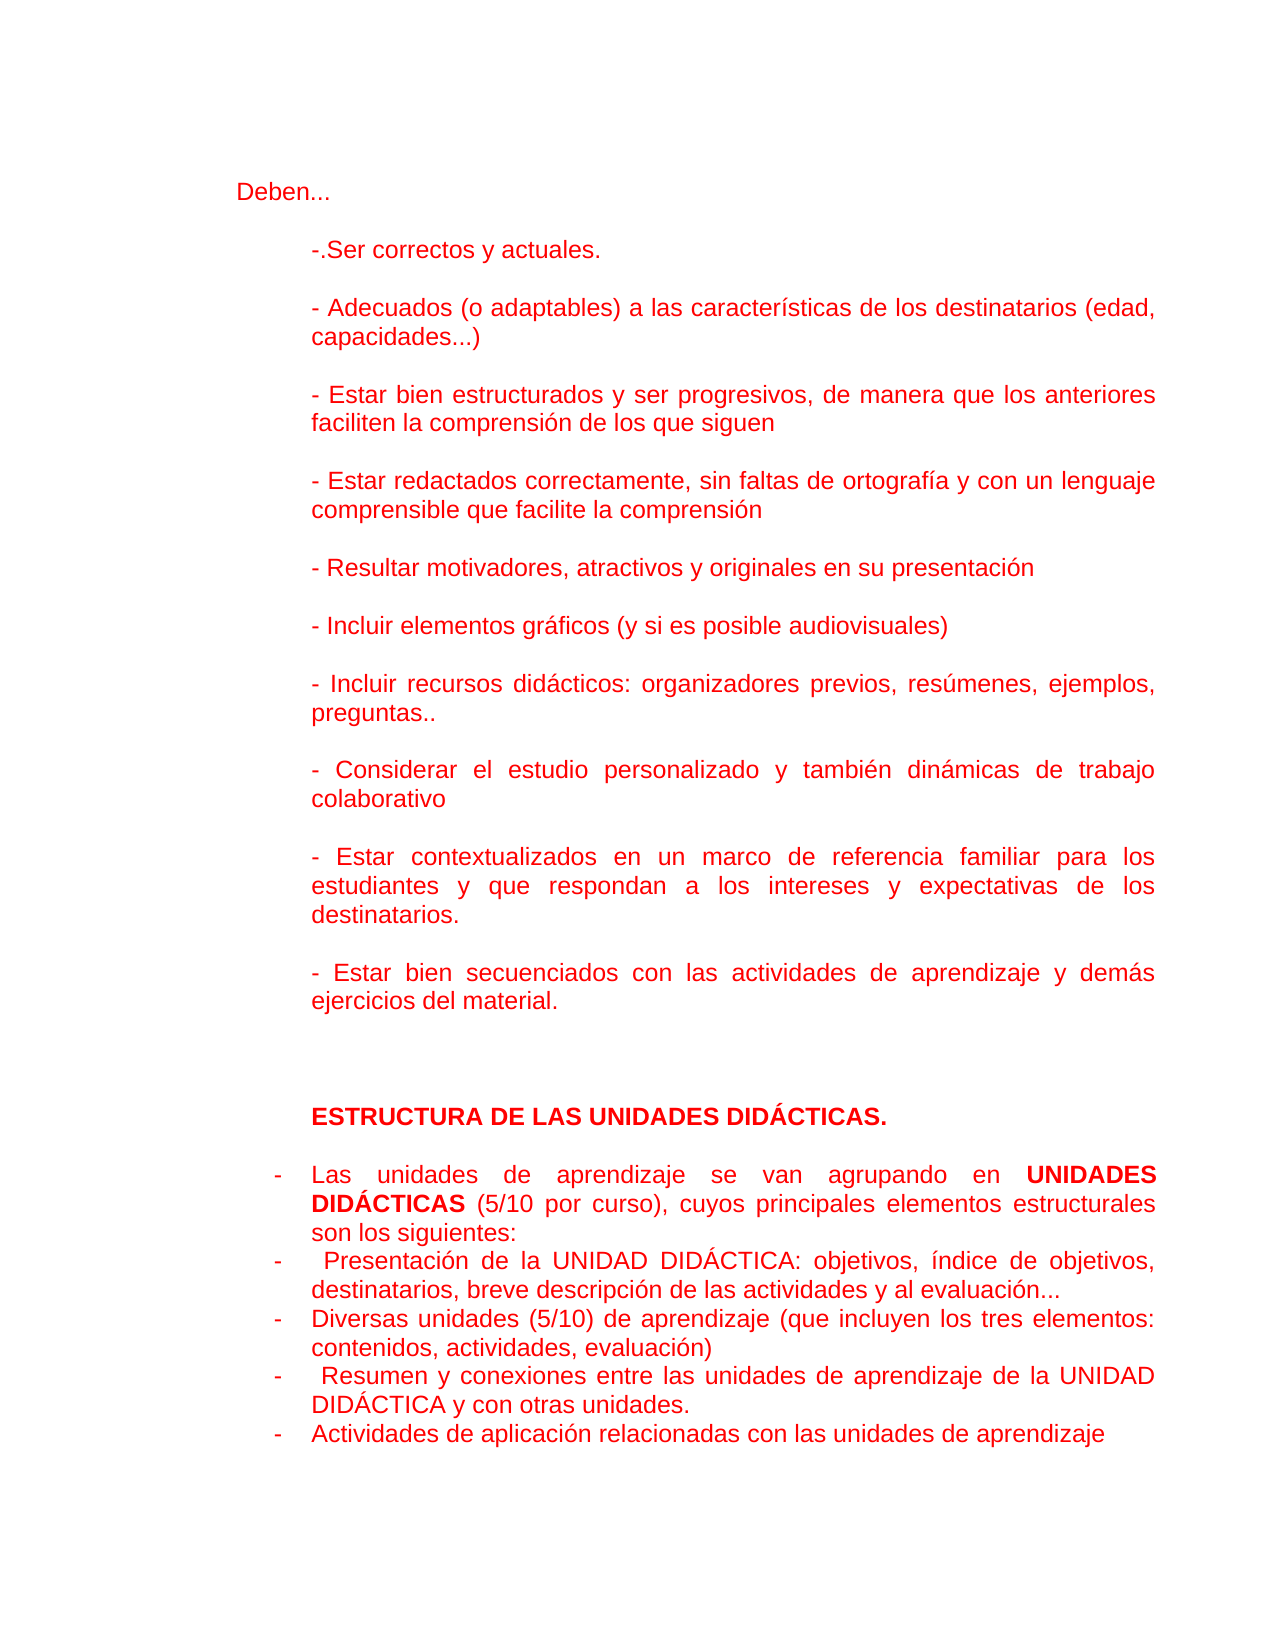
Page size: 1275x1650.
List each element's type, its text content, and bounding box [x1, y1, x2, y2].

text Deben... [236, 177, 1157, 206]
text ESTRUCTURA DE LAS UNIDADES DIDÁCTICAS. [311, 1102, 1157, 1131]
list Diversas unidades (5/10) de aprendizaje (que incluyen los tres elementos: contenidos, actividades, evaluación) [274, 1362, 1157, 1420]
text - Incluir elementos gráficos (y si es posible audiovisuales) [311, 611, 1157, 640]
text - Estar bien secuenciados con las actividades de aprendizaje y demás ejercicios del material. [311, 958, 1157, 1015]
text - Estar redactados correctamente, sin faltas de ortografía y con un lenguaje comprensible que facilite la comprensión [311, 466, 1157, 524]
text -.Ser correctos y actuales. [311, 235, 1157, 264]
text - Incluir recursos didácticos: organizadores previos, resúmenes, ejemplos, preguntas.. [311, 669, 1157, 726]
text - Estar contextualizados en un marco de referencia familiar para los estudiantes y que respondan a los intereses y expectativas de los destinatarios. [311, 842, 1157, 928]
text - Considerar el estudio personalizado y también dinámicas de trabajo colaborativo [311, 756, 1157, 813]
list Presentación de la UNIDAD DIDÁCTICA: objetivos, índice de objetivos, destinatarios, breve descripción de las actividades y al evaluación... [274, 1276, 1157, 1333]
text - Resultar motivadores, atractivos y originales en su presentación [311, 553, 1157, 582]
list Las unidades de aprendizaje se van agrupando en UNIDADES DIDÁCTICAS (5/10 por curso), cuyos principales elementos estructurales son los siguientes: [274, 1160, 1157, 1246]
text - Adecuados (o adaptables) a las características de los destinatarios (edad, capacidades...) [311, 293, 1157, 351]
text - Estar bien estructurados y ser progresivos, de manera que los anteriores faciliten la comprensión de los que siguen [311, 380, 1157, 437]
